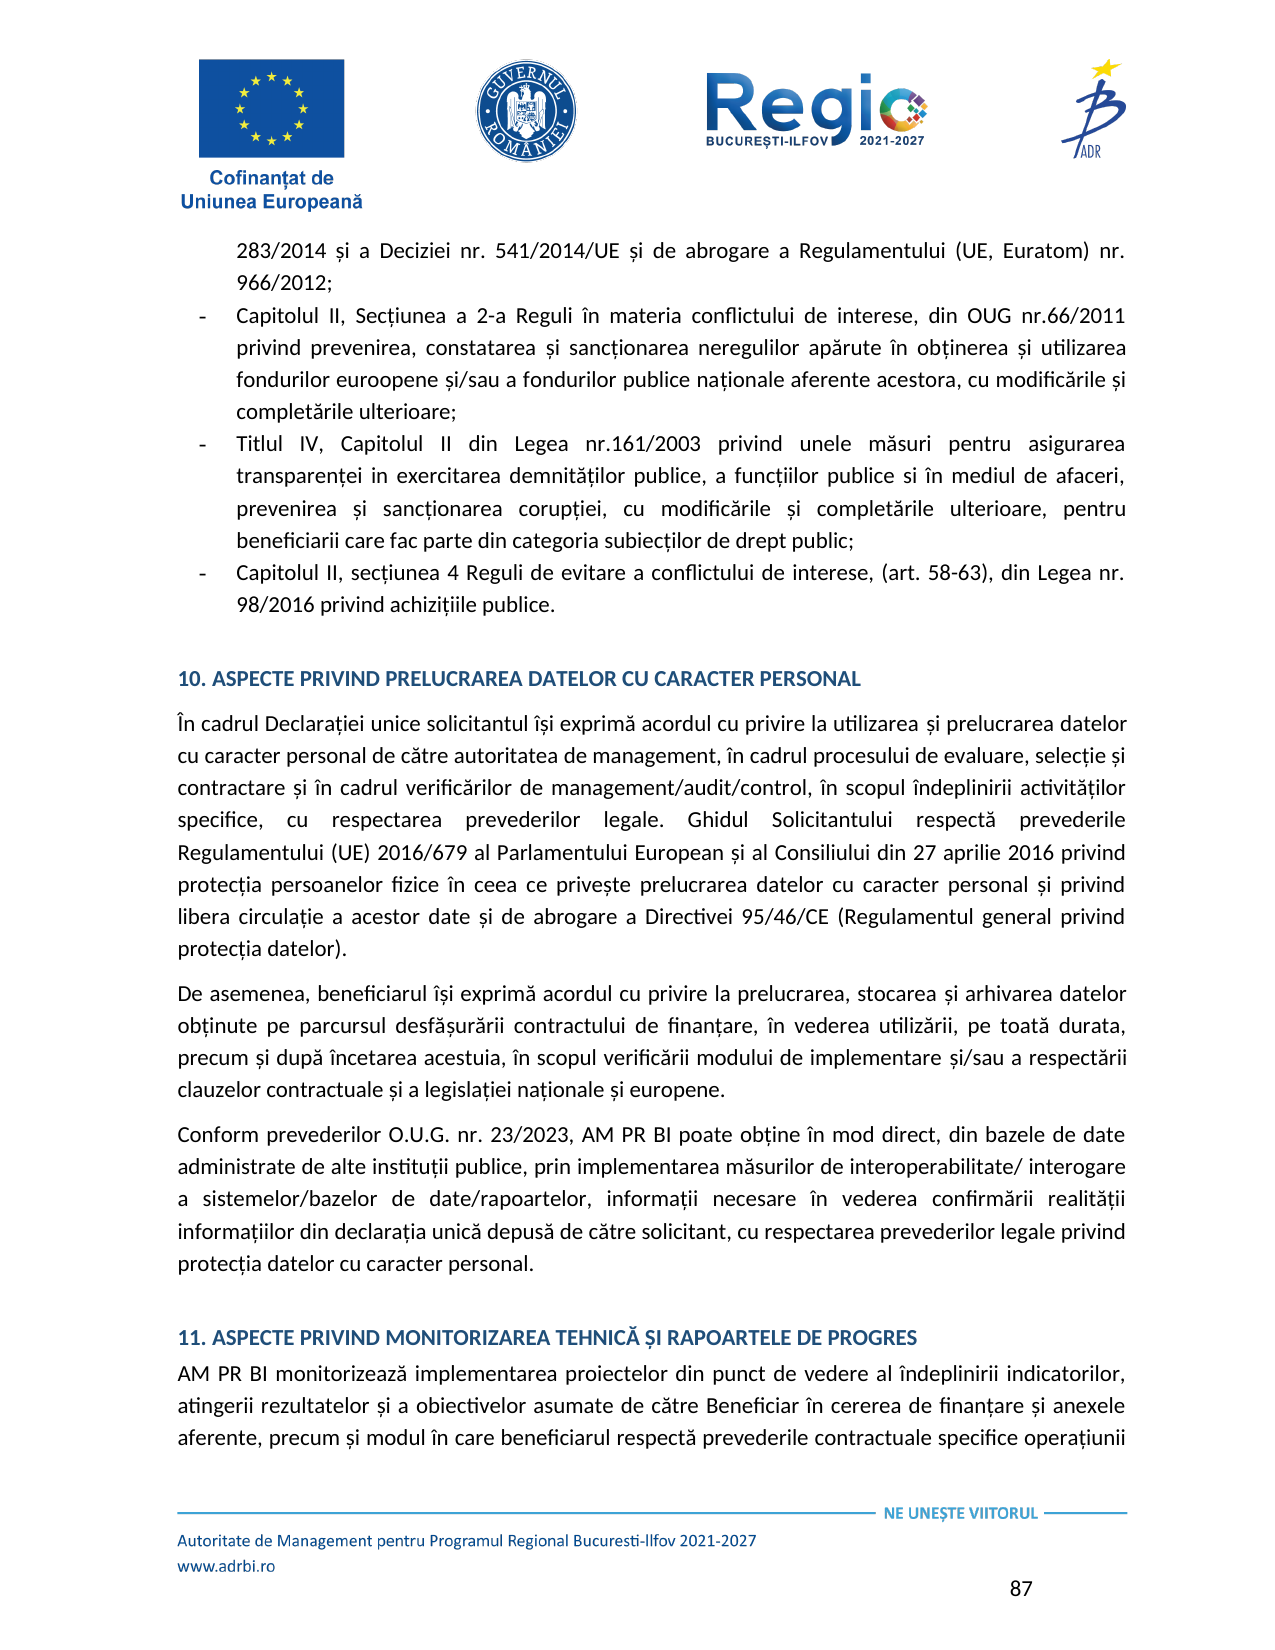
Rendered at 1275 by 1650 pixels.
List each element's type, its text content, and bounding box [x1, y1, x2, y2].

picture [177, 59, 1128, 212]
text În cadrul Declarației unice solicitantul își exprimă acordul cu privire la utilizarea şi prelucrarea datelor cu caracter personal de către autoritatea de management, în cadrul procesului de evaluare, selecție și contractare și în cadrul verificărilor de management/audit/control, în scopul îndeplinirii activităților specifice, cu respectarea prevederilor legale. Ghidul Solicitantului respectă prevederile Regulamentului (UE) 2016/679 al Parlamentului European și al Consiliului din 27 aprilie 2016 privind protecția persoanelor fizice în ceea ce privește prelucrarea datelor cu caracter personal și privind libera circulație a acestor date și de abrogare a Directivei 95/46/CE (Regulamentul general privind protecția datelor). [177, 709, 1127, 962]
text De asemenea, beneficiarul îşi exprimă acordul cu privire la prelucrarea, stocarea şi arhivarea datelor obținute pe parcursul desfăşurării contractului de finanțare, în vederea utilizării, pe toată durata, precum şi după încetarea acestuia, în scopul verificării modului de implementare şi/sau a respectării clauzelor contractuale şi a legislației naționale şi europene. [177, 979, 1127, 1103]
list Capitolul II, Secțiunea a 2-a Reguli în materia conflictului de interese, din OUG nr.66/2011 privind prevenirea, constatarea şi sancţionarea neregulilor apărute în obţinerea şi utilizarea fondurilor euroopene şi/sau a fondurilor publice naţionale aferente acestora, cu modificările și completările ulterioare; [199, 301, 1127, 425]
text Conform prevederilor O.U.G. nr. 23/2023, AM PR BI poate obține în mod direct, din bazele de date administrate de alte instituții publice, prin implementarea măsurilor de interoperabilitate/ interogare a sistemelor/bazelor de date/rapoartelor, informații necesare în vederea confirmării realității informațiilor din declarația unică depusă de către solicitant, cu respectarea prevederilor legale privind protecția datelor cu caracter personal. [177, 1120, 1127, 1277]
list Capitolul II, secțiunea 4 Reguli de evitare a conflictului de interese, (art. 58-63), din Legea nr. 98/2016 privind achizițiile publice. [199, 558, 1127, 618]
subtitle 11. ASPECTE PRIVIND MONITORIZAREA TEHNICĂ ȘI RAPOARTELE DE PROGRES [177, 1323, 1127, 1351]
list Titlul IV, Capitolul II din Legea nr.161/2003 privind unele măsuri pentru asigurarea transparenței in exercitarea demnităților publice, a funcțiilor publice si în mediul de afaceri, prevenirea și sancționarea corupției, cu modificările și completările ulterioare, pentru beneficiarii care fac parte din categoria subiecților de drept public; [199, 429, 1127, 554]
subtitle 10. ASPECTE PRIVIND PRELUCRAREA DATELOR CU CARACTER PERSONAL [177, 664, 1127, 692]
picture [177, 1507, 1128, 1572]
